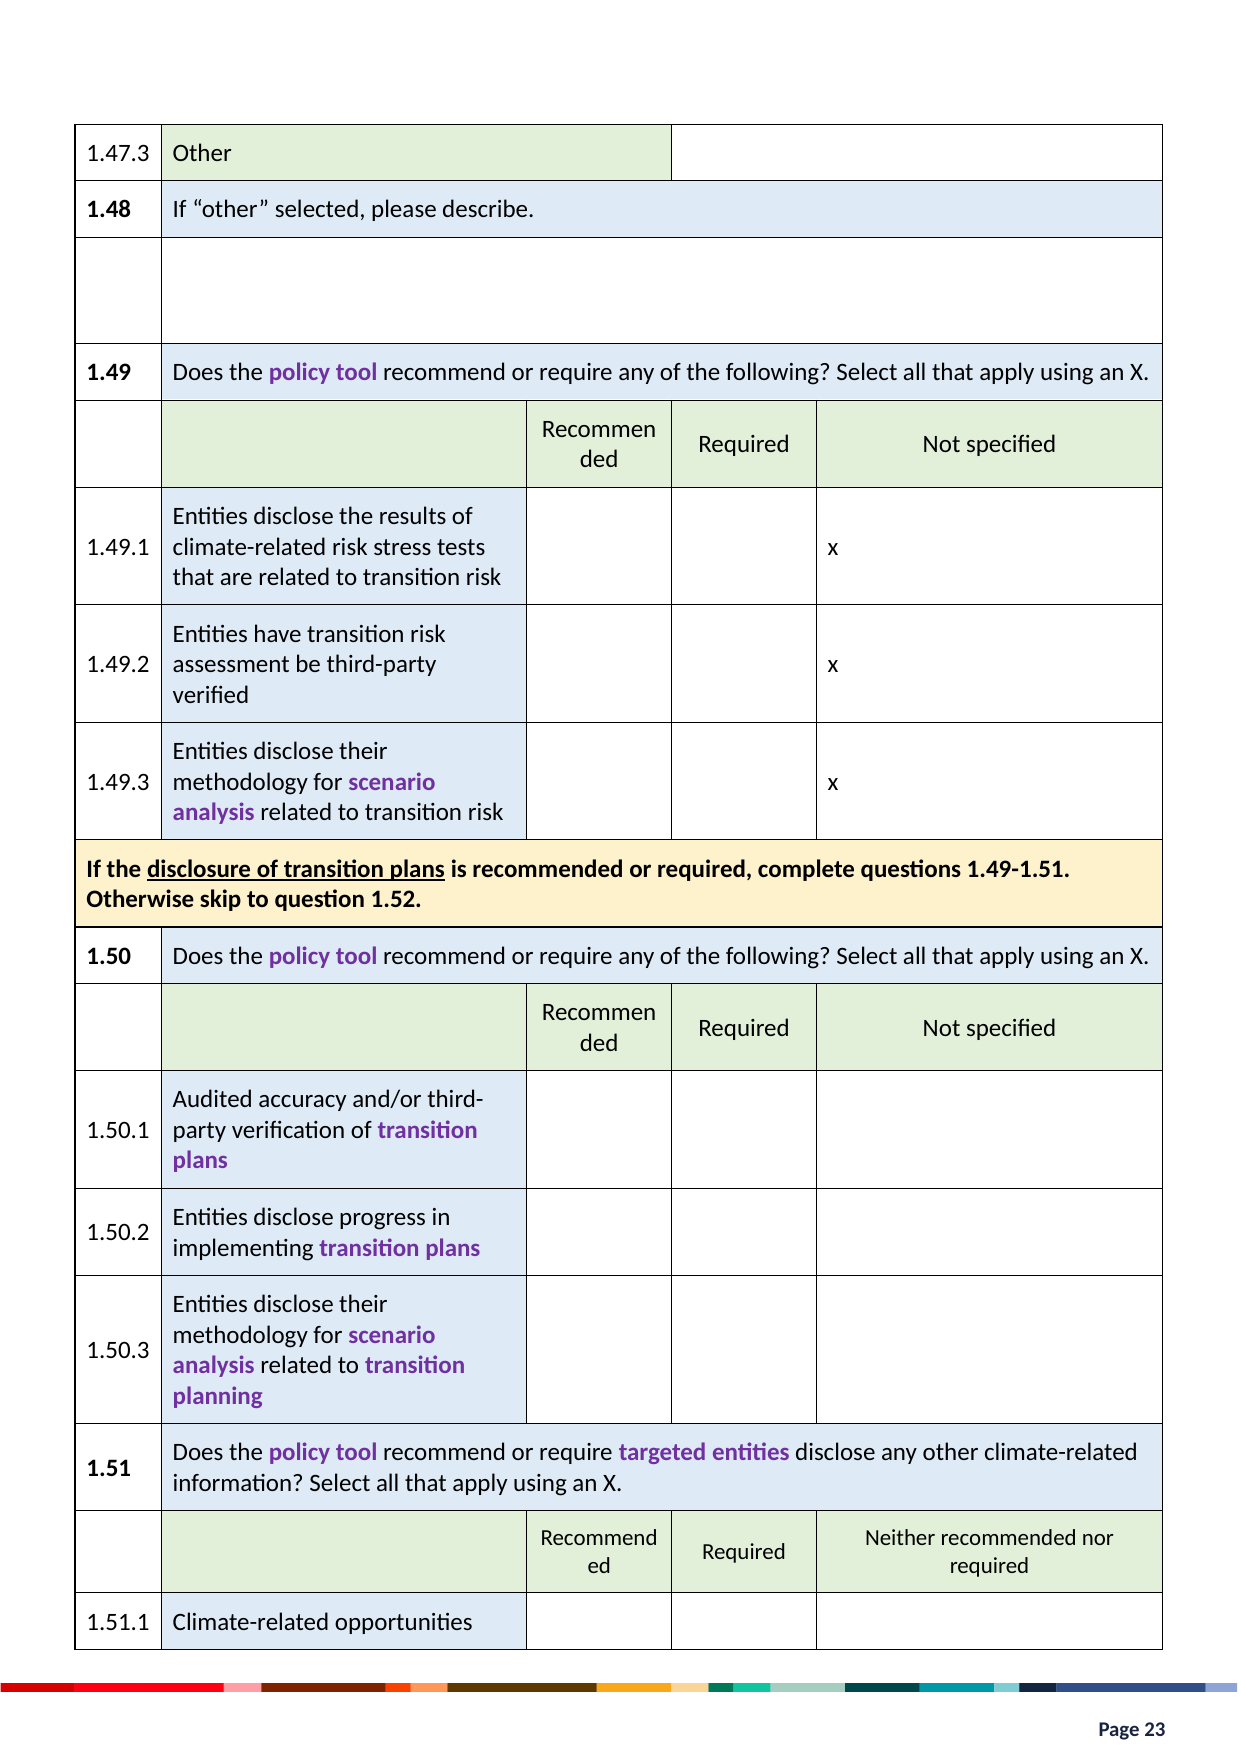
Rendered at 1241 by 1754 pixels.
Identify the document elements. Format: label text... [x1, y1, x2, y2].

table_cell x [817, 723, 1162, 839]
table_cell 1.50.3 [76, 1276, 161, 1423]
table_cell 1.49.1 [76, 488, 161, 604]
table_cell [672, 723, 816, 839]
table_cell [527, 1189, 671, 1275]
table_cell Not specified [817, 984, 1162, 1070]
table_cell 1.50 [76, 928, 161, 983]
table_cell Entities disclose progress in implementing transition plans [162, 1189, 526, 1275]
table_cell 1.49.2 [76, 605, 161, 722]
table_cell [672, 1071, 816, 1188]
table_cell [76, 238, 161, 343]
table_cell [527, 1593, 671, 1649]
table_cell Entities disclose their methodology for scenario analysis related to transition planning [162, 1276, 526, 1423]
table_cell Other [162, 125, 671, 180]
table_cell [672, 1276, 816, 1423]
table_cell Audited accuracy and/or third-party verification of transition plans [162, 1071, 526, 1188]
table_cell If the disclosure of transition plans is recommended or required, complete questions 1.49-1.51. Otherwise skip to question 1.52. [76, 840, 1162, 926]
table_cell Entities disclose the results of climate-related risk stress tests that are related to transition risk [162, 488, 526, 604]
table_cell 1.49.3 [76, 723, 161, 839]
table_cell [162, 1511, 526, 1592]
table_cell [817, 1189, 1162, 1275]
table_cell 1.48 [76, 181, 161, 237]
table_cell Neither recommended nor required [817, 1511, 1162, 1592]
table_cell [672, 125, 1162, 180]
table_cell 1.51.1 [76, 1593, 161, 1649]
table_cell x [817, 605, 1162, 722]
table_cell [76, 401, 161, 487]
table_cell [817, 1593, 1162, 1649]
table_cell Required [672, 1511, 816, 1592]
table_cell If “other” selected, please describe. [162, 181, 1162, 237]
table_cell Does the policy tool recommend or require targeted entities disclose any other climate-related information? Select all that apply using an X. [162, 1424, 1162, 1510]
table_cell Required [672, 401, 816, 487]
table_cell [527, 605, 671, 722]
picture [0, 1683, 1236, 1692]
table_cell 1.47.3 [76, 125, 161, 180]
table_cell Recommended [527, 401, 671, 487]
table_cell [527, 1071, 671, 1188]
table_cell [162, 401, 526, 487]
table_cell Not specified [817, 401, 1162, 487]
table_cell Entities disclose their methodology for scenario analysis related to transition risk [162, 723, 526, 839]
table_cell [527, 723, 671, 839]
table_cell 1.49 [76, 344, 161, 399]
table_cell Does the policy tool recommend or require any of the following? Select all that apply using an X. [162, 344, 1162, 399]
table_cell Recommended [527, 1511, 671, 1592]
table_cell [162, 984, 526, 1070]
table_cell [76, 1511, 161, 1592]
table_cell 1.50.2 [76, 1189, 161, 1275]
table_cell [672, 1189, 816, 1275]
table_cell [76, 984, 161, 1070]
table_cell [527, 488, 671, 604]
table_cell [672, 488, 816, 604]
table_cell Required [672, 984, 816, 1070]
table_cell [162, 238, 1162, 343]
table_cell [817, 1276, 1162, 1423]
table_cell [672, 1593, 816, 1649]
table_cell Does the policy tool recommend or require any of the following? Select all that apply using an X. [162, 928, 1162, 983]
table_cell 1.50.1 [76, 1071, 161, 1188]
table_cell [162, 1593, 526, 1649]
table_cell [817, 1071, 1162, 1188]
table_cell 1.51 [76, 1424, 161, 1510]
table_cell [527, 1276, 671, 1423]
table_cell Recommended [527, 984, 671, 1070]
table_cell x [817, 488, 1162, 604]
table_cell Entities have transition risk assessment be third-party verified [162, 605, 526, 722]
table_cell [672, 605, 816, 722]
